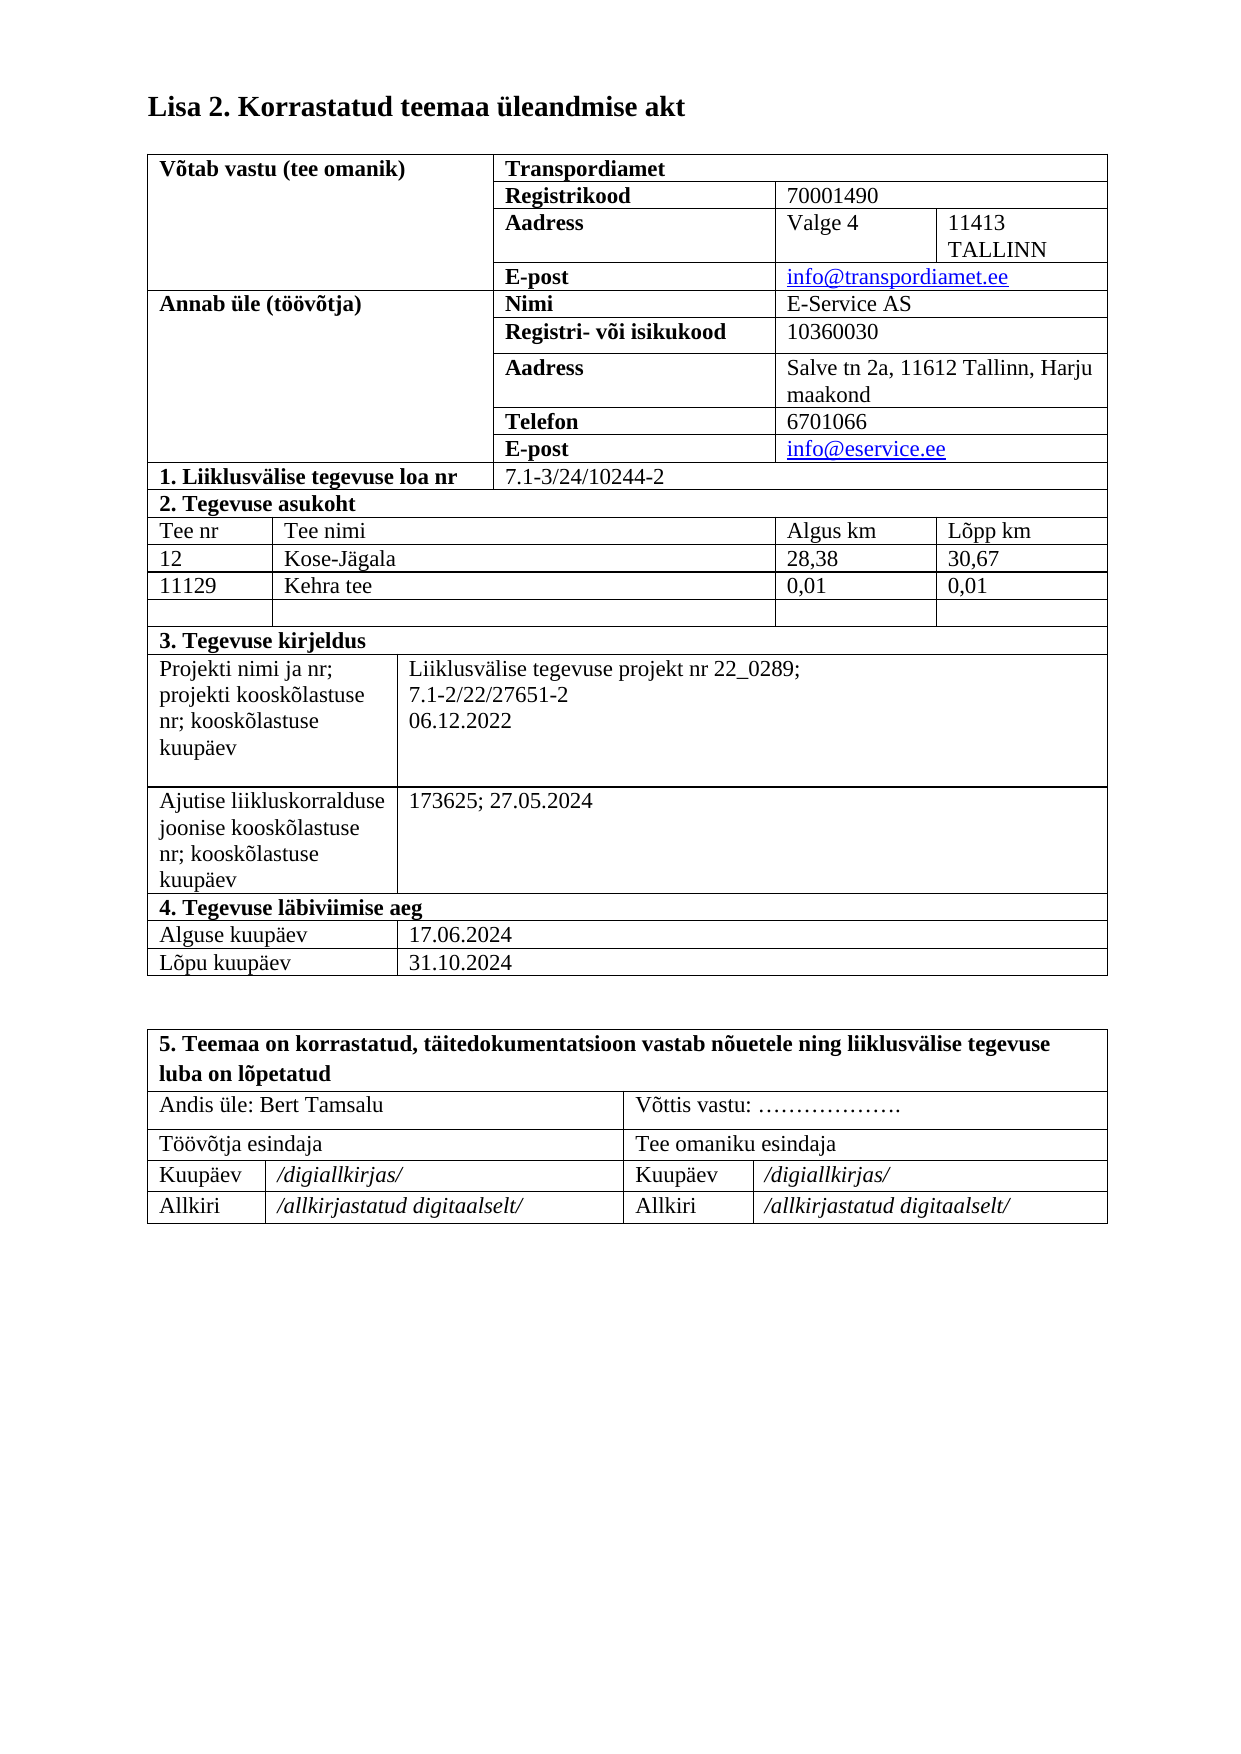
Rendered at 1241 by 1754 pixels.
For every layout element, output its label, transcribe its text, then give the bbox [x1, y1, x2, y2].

table_cell Projekti nimi ja nr; projekti kooskõlastuse nr; kooskõlastuse kuupäev [148, 655, 397, 786]
table_cell 70001490 [776, 182, 1107, 208]
table_cell Annab üle (töövõtja) [148, 291, 493, 462]
table_cell Kose-Jägala [273, 545, 775, 571]
table_cell Valge 4 [776, 209, 936, 262]
table_cell [937, 600, 1107, 626]
table_cell 11413 TALLINN [937, 209, 1107, 262]
table_cell Salve tn 2a, 11612 Tallinn, Harju maakond [776, 354, 1107, 407]
table_cell 2. Tegevuse asukoht [148, 490, 1107, 517]
table_cell Kehra tee [273, 573, 775, 599]
table_cell info@transpordiamet.ee [776, 263, 1107, 289]
table_cell Tee nimi [273, 518, 775, 544]
table_cell 10360030 [776, 318, 1107, 353]
table_cell 1. Liiklusvälise tegevuse loa nr [148, 463, 493, 489]
table_cell 173625; 27.05.2024 [398, 788, 1107, 893]
table_cell /allkirjastatud digitaalselt/ [266, 1192, 623, 1222]
table_cell Registrikood [494, 182, 775, 208]
table_cell 4. Tegevuse läbiviimise aeg [148, 894, 1107, 920]
table_cell Liiklusvälise tegevuse projekt nr 22_0289; 7.1-2/22/27651-2 06.12.2022 [398, 655, 1107, 786]
table_cell 0,01 [937, 573, 1107, 599]
table_cell /digiallkirjas/ [266, 1161, 623, 1191]
table_cell E-post [494, 263, 775, 289]
table_cell Tee omaniku esindaja [624, 1130, 1107, 1160]
table_cell Tee nr [148, 518, 272, 544]
table_cell 28,38 [776, 545, 936, 571]
table_cell Registri- või isikukood [494, 318, 775, 353]
table_header 5. Teemaa on korrastatud, täitedokumentatsioon vastab nõuetele ning liiklusvälise tegevuse luba on lõpetatud [148, 1030, 1107, 1091]
table_cell Kuupäev [624, 1161, 753, 1191]
table_cell Allkiri [148, 1192, 265, 1222]
table_cell Aadress [494, 354, 775, 407]
table_cell Telefon [494, 408, 775, 434]
table_cell Lõpp km [937, 518, 1107, 544]
table_cell 3. Tegevuse kirjeldus [148, 627, 1107, 653]
table_cell Allkiri [624, 1192, 753, 1222]
table_cell 6701066 [776, 408, 1107, 434]
table_cell Alguse kuupäev [148, 921, 397, 948]
table_cell Lõpu kuupäev [148, 949, 397, 975]
subtitle Lisa 2. Korrastatud teemaa üleandmise akt [148, 89, 1092, 122]
table_cell E-post [494, 435, 775, 462]
table_cell 7.1-3/24/10244-2 [494, 463, 1107, 489]
table_cell Nimi [494, 291, 775, 317]
table_cell 17.06.2024 [398, 921, 1107, 948]
table_cell /allkirjastatud digitaalselt/ [754, 1192, 1107, 1222]
table_cell Aadress [494, 209, 775, 262]
table_cell Töövõtja esindaja [148, 1130, 623, 1160]
table_cell info@eservice.ee [776, 435, 1107, 462]
table_cell Algus km [776, 518, 936, 544]
table_cell [148, 600, 272, 626]
table_header Transpordiamet [494, 155, 1107, 181]
table_cell 30,67 [937, 545, 1107, 571]
table_cell E-Service AS [776, 291, 1107, 317]
table_cell 31.10.2024 [398, 949, 1107, 975]
table_cell /digiallkirjas/ [754, 1161, 1107, 1191]
table_header Võtab vastu (tee omanik) [148, 155, 493, 289]
table_cell Kuupäev [148, 1161, 265, 1191]
table_cell Andis üle: Bert Tamsalu [148, 1092, 623, 1129]
table_cell 0,01 [776, 573, 936, 599]
table_cell [273, 600, 775, 626]
table_cell [776, 600, 936, 626]
table_cell Võttis vastu: ………………. [624, 1092, 1107, 1129]
table_cell 11129 [148, 573, 272, 599]
table_cell 12 [148, 545, 272, 571]
table_cell Ajutise liikluskorralduse joonise kooskõlastuse nr; kooskõlastuse kuupäev [148, 788, 397, 893]
